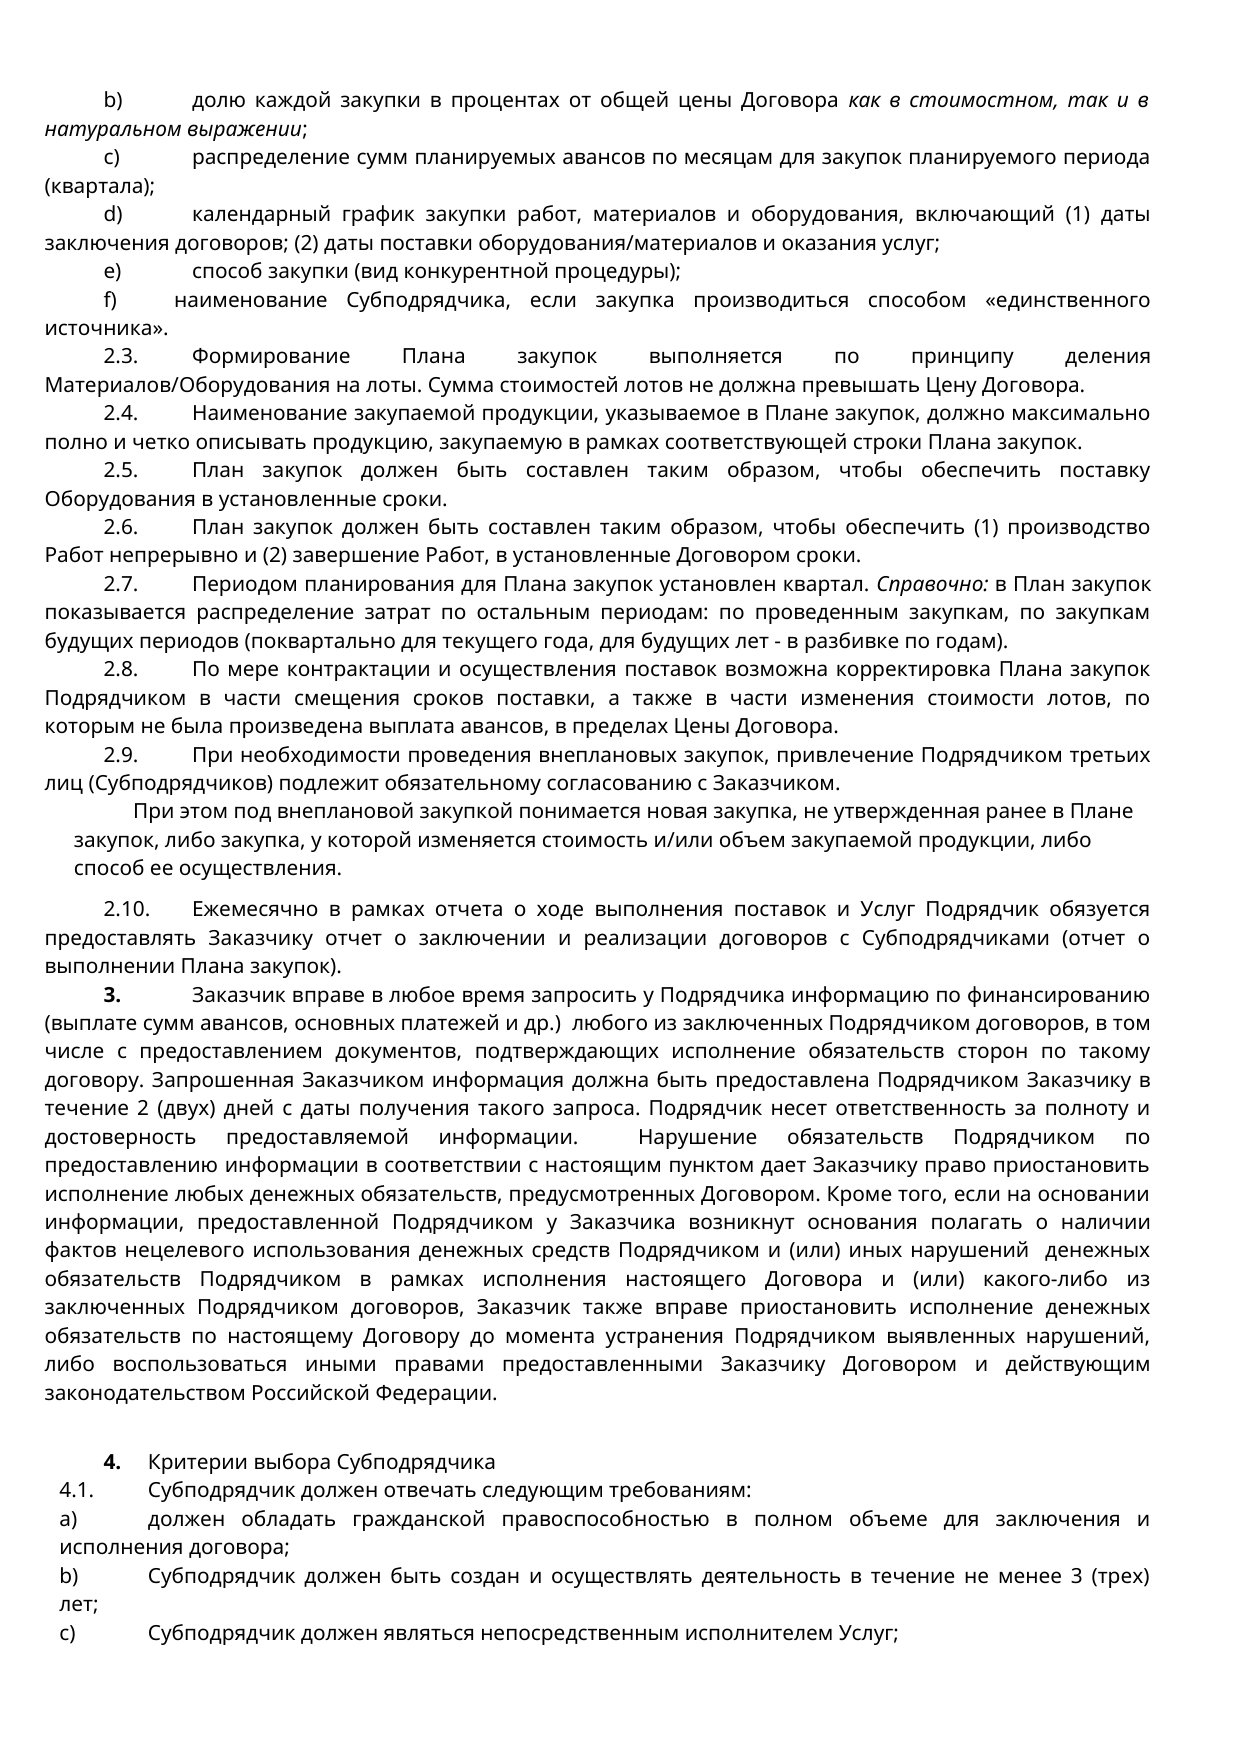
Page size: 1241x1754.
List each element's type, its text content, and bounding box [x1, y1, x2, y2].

list Формирование Плана закупок выполняется по принципу деления Материалов/Оборудования на лоты. Сумма стоимостей лотов не должна превышать Цену Договора. [44, 342, 1152, 398]
list Субподрядчик должен быть создан и осуществлять деятельность в течение не менее 3 (трех) лет; [59, 1561, 1152, 1618]
list План закупок должен быть составлен таким образом, чтобы обеспечить поставку Оборудования в установленные сроки. [44, 455, 1152, 512]
list Ежемесячно в рамках отчета о ходе выполнения поставок и Услуг Подрядчик обязуется предоставлять Заказчику отчет о заключении и реализации договоров с Субподрядчиками (отчет о выполнении Плана закупок). [44, 894, 1152, 980]
list распределение сумм планируемых авансов по месяцам для закупок планируемого периода (квартала); [44, 142, 1152, 199]
list Периодом планирования для Плана закупок установлен квартал. Справочно: в План закупок показывается распределение затрат по остальным периодам: по проведенным закупкам, по закупкам будущих периодов (поквартально для текущего года, для будущих лет - в разбивке по годам). [44, 569, 1152, 654]
list наименование Субподрядчика, если закупка производиться способом «единственного источника». [44, 285, 1152, 342]
list Субподрядчик должен отвечать следующим требованиям: [59, 1476, 1152, 1504]
list По мере контрактации и осуществления поставок возможна корректировка Плана закупок Подрядчиком в части смещения сроков поставки, а также в части изменения стоимости лотов, по которым не была произведена выплата авансов, в пределах Цены Договора. [44, 654, 1152, 740]
list Субподрядчик должен являться непосредственным исполнителем Услуг; [59, 1618, 1152, 1646]
list долю каждой закупки в процентах от общей цены Договора как в стоимостном, так и в натуральном выражении; [44, 86, 1152, 142]
list План закупок должен быть составлен таким образом, чтобы обеспечить (1) производство Работ непрерывно и (2) завершение Работ, в установленные Договором сроки. [44, 512, 1152, 569]
list календарный график закупки работ, материалов и оборудования, включающий (1) даты заключения договоров; (2) даты поставки оборудования/материалов и оказания услуг; [44, 199, 1152, 256]
list способ закупки (вид конкурентной процедуры); [44, 256, 1152, 285]
text При этом под внеплановой закупкой понимается новая закупка, не утвержденная ранее в Плане закупок, либо закупка, у которой изменяется стоимость и/или объем закупаемой продукции, либо способ ее осуществления. [74, 797, 1152, 882]
list Наименование закупаемой продукции, указываемое в Плане закупок, должно максимально полно и четко описывать продукцию, закупаемую в рамках соответствующей строки Плана закупок. [44, 398, 1152, 455]
list Заказчик вправе в любое время запросить у Подрядчика информацию по финансированию (выплате сумм авансов, основных платежей и др.) любого из заключенных Подрядчиком договоров, в том числе с предоставлением документов, подтверждающих исполнение обязательств сторон по такому договору. Запрошенная Заказчиком информация должна быть предоставлена Подрядчиком Заказчику в течение 2 (двух) дней с даты получения такого запроса. Подрядчик несет ответственность за полноту и достоверность предоставляемой информации. Нарушение обязательств Подрядчиком по предоставлению информации в соответствии с настоящим пунктом дает Заказчику право приостановить исполнение любых денежных обязательств, предусмотренных Договором. Кроме того, если на основании информации, предоставленной Подрядчиком у Заказчика возникнут основания полагать о наличии фактов нецелевого использования денежных средств Подрядчиком и (или) иных нарушений денежных обязательств Подрядчиком в рамках исполнения настоящего Договора и (или) какого-либо из заключенных Подрядчиком договоров, Заказчик также вправе приостановить исполнение денежных обязательств по настоящему Договору до момента устранения Подрядчиком выявленных нарушений, либо воспользоваться иными правами предоставленными Заказчику Договором и действующим законодательством Российской Федерации. [44, 980, 1152, 1406]
list При необходимости проведения внеплановых закупок, привлечение Подрядчиком третьих лиц (Субподрядчиков) подлежит обязательному согласованию с Заказчиком. [44, 740, 1152, 797]
list должен обладать гражданской правоспособностью в полном объеме для заключения и исполнения договора; [59, 1504, 1152, 1561]
list Критерии выбора Субподрядчика [44, 1447, 1152, 1476]
